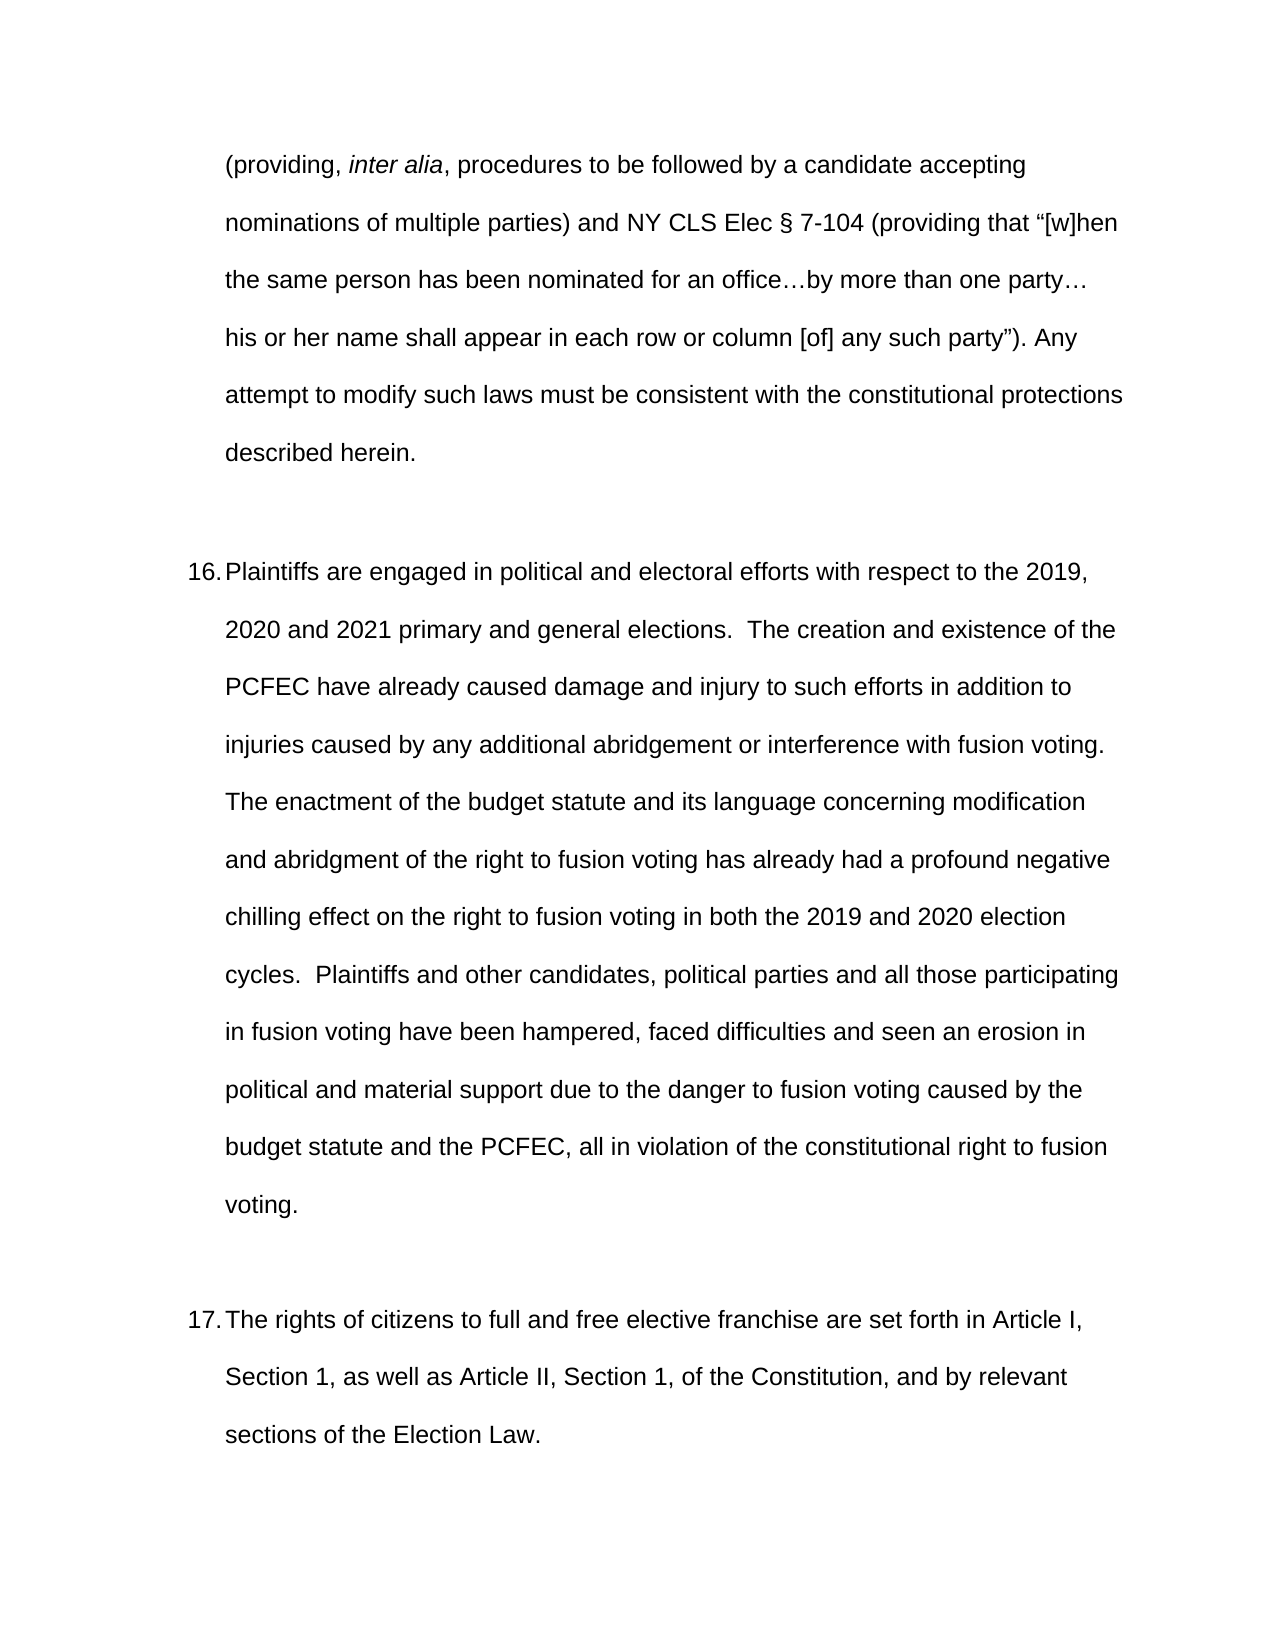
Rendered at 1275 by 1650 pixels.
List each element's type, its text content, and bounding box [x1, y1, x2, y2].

list The rights of citizens to full and free elective franchise are set forth in Article I, Section 1, as well as Article II, Section 1, of the Constitution, and by relevant sections of the Election Law. [187, 1304, 1125, 1448]
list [187, 150, 1125, 466]
list Plaintiffs are engaged in political and electoral efforts with respect to the 2019, 2020 and 2021 primary and general elections. The creation and existence of the PCFEC have already caused damage and injury to such efforts in addition to injuries caused by any additional abridgement or interference with fusion voting. The enactment of the budget statute and its language concerning modification and abridgment of the right to fusion voting has already had a profound negative chilling effect on the right to fusion voting in both the 2019 and 2020 election cycles. Plaintiffs and other candidates, political parties and all those participating in fusion voting have been hampered, faced difficulties and seen an erosion in political and material support due to the danger to fusion voting caused by the budget statute and the PCFEC, all in violation of the constitutional right to fusion voting. [187, 557, 1125, 1218]
